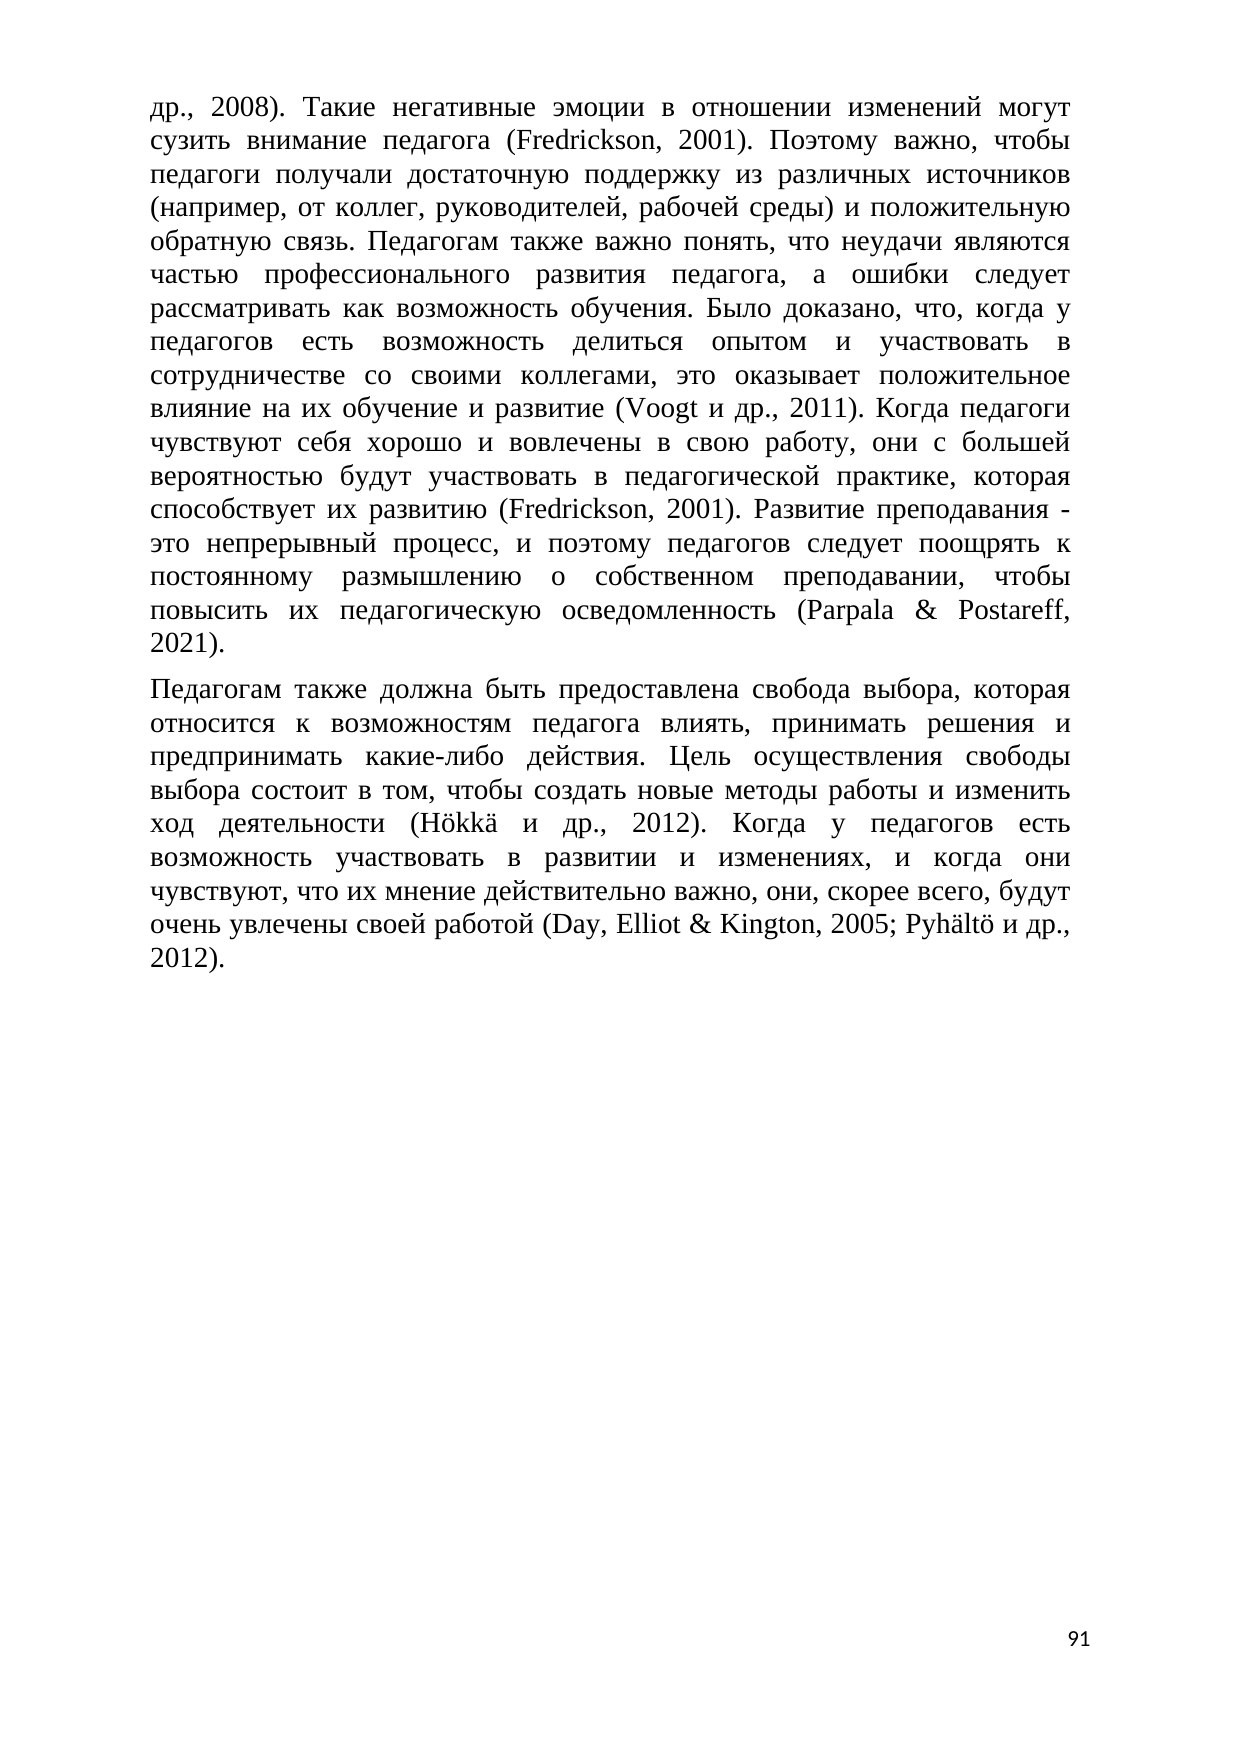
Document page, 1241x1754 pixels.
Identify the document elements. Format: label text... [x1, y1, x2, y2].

text Педагогам также должна быть предоставлена свобода выбора, которая относится к возможностям педагога влиять, принимать решения и предпринимать какие-либо действия. Цель осуществления свободы выбора состоит в том, чтобы создать новые методы работы и изменить ход деятельности (Hökkä и др., 2012). Когда у педагогов есть возможность участвовать в развитии и изменениях, и когда они чувствуют, что их мнение действительно важно, они, скорее всего, будут очень увлечены своей работой (Day, Elliot & Kington, 2005; Pyhältö и др., 2012). [150, 671, 1071, 973]
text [150, 89, 1071, 659]
